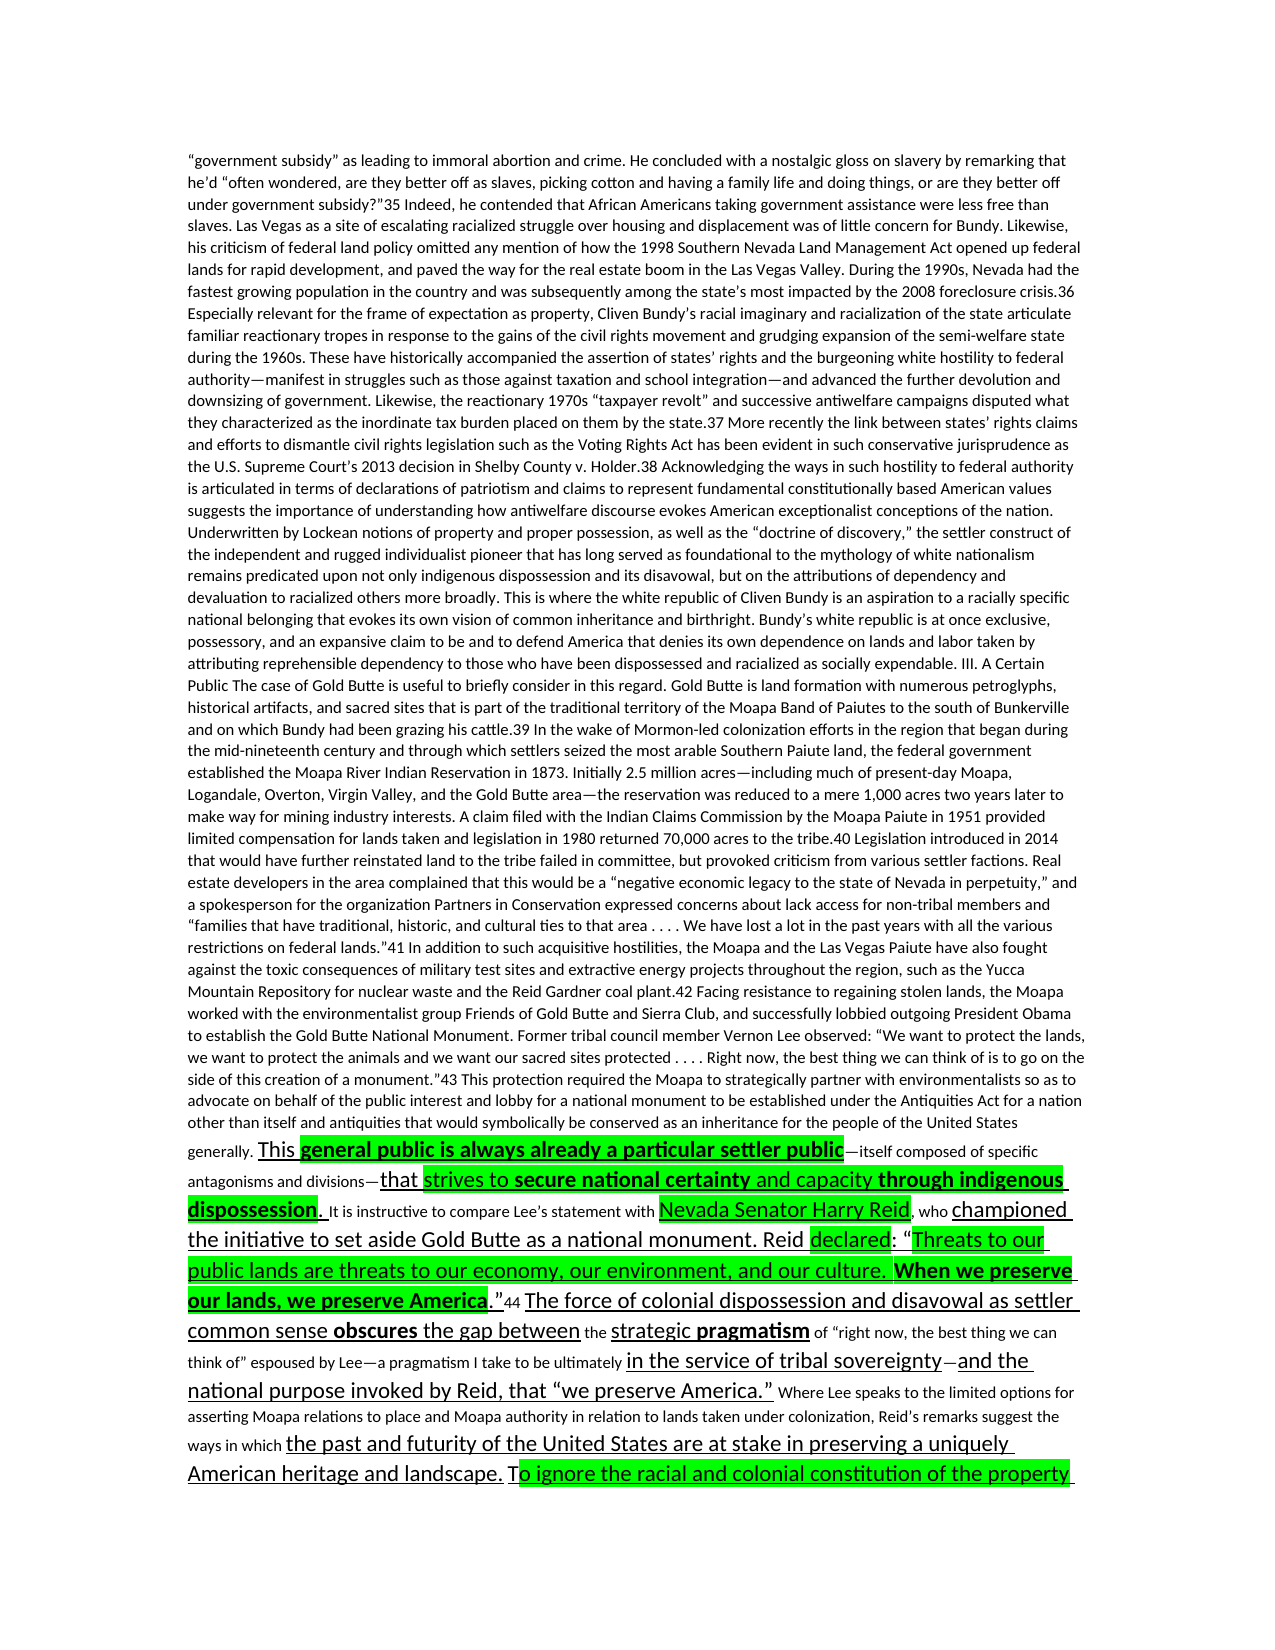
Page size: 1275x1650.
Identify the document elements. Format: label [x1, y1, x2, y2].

text [187, 150, 1087, 1487]
